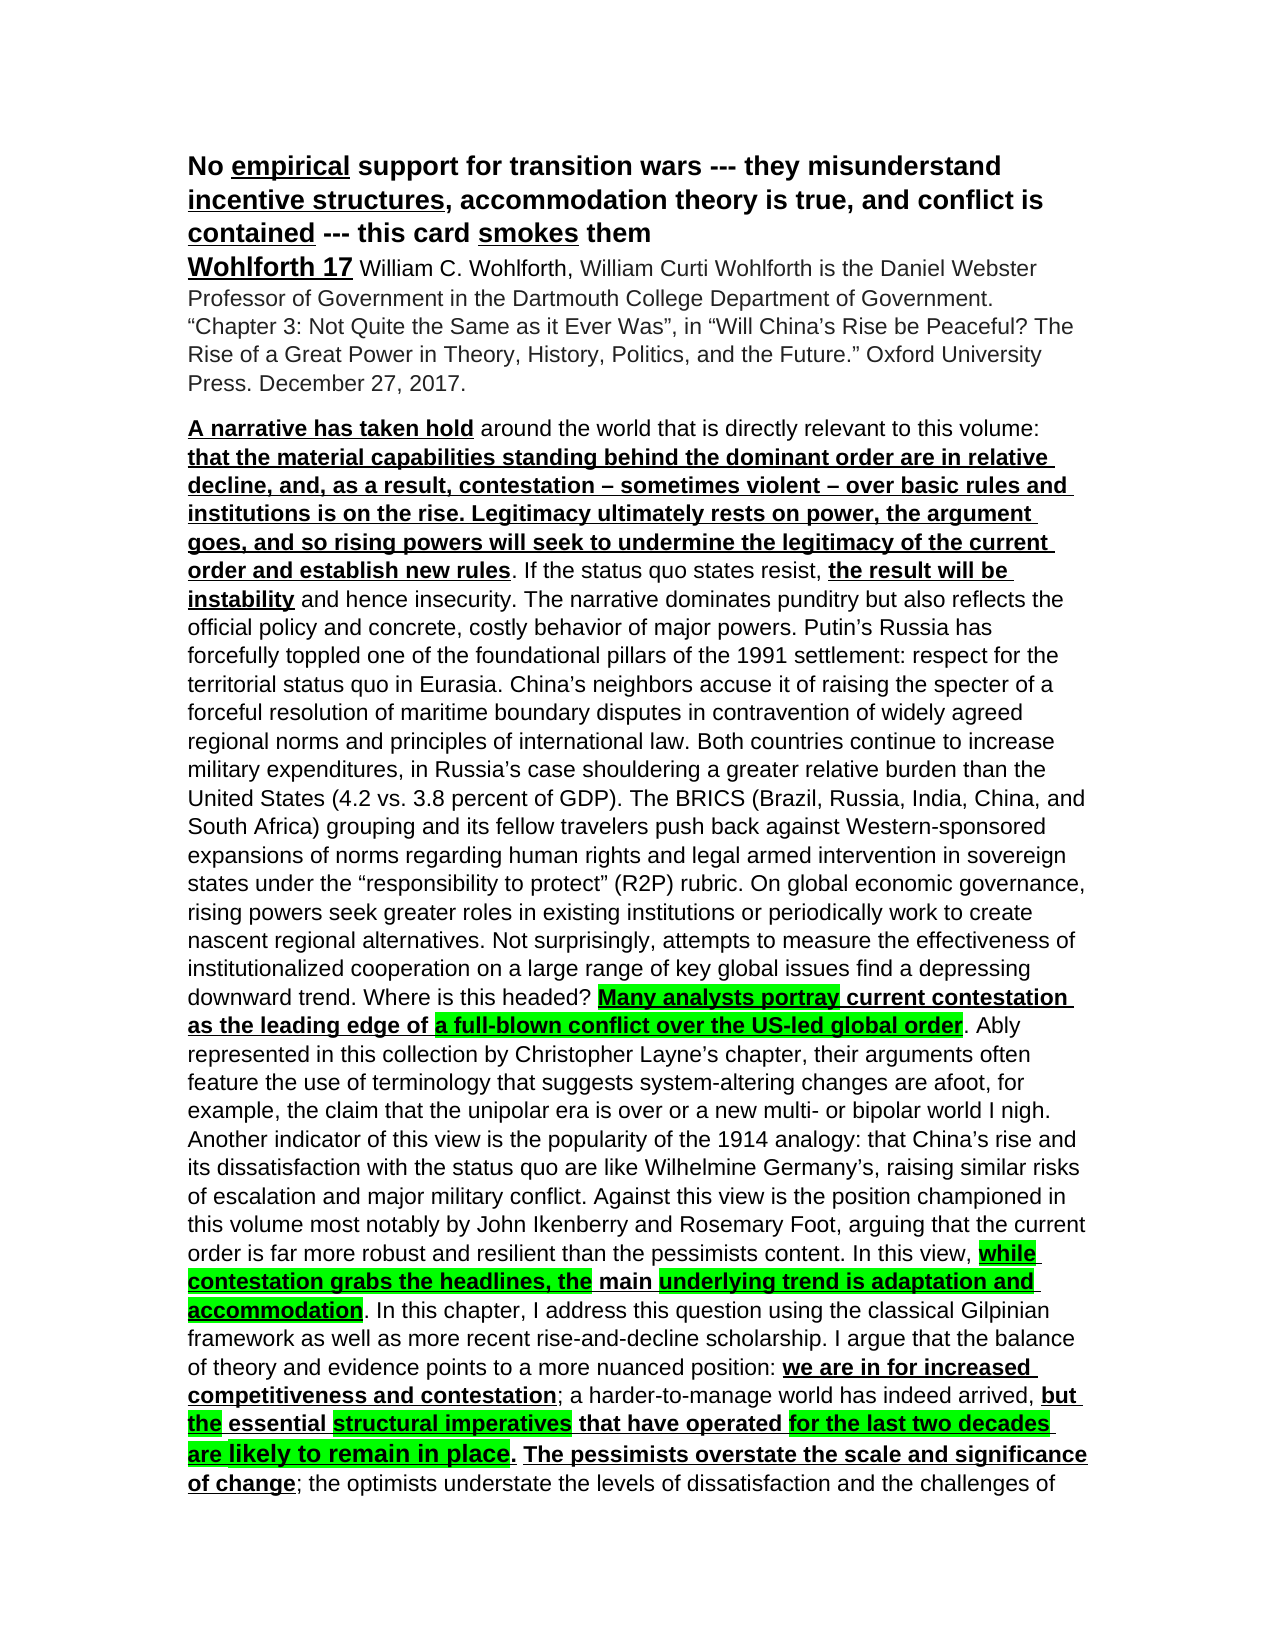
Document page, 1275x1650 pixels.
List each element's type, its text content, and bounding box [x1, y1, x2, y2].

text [187, 415, 1087, 1496]
text Wohlforth 17 William C. Wohlforth, William Curti Wohlforth is the Daniel Webster Professor of Government in the Dartmouth College Department of Government. “Chapter 3: Not Quite the Same as it Ever Was”, in “Will China’s Rise be Peaceful? The Rise of a Great Power in Theory, History, Politics, and the Future.” Oxford University Press. December 27, 2017. [187, 251, 1087, 396]
subtitle No empirical support for transition wars --- they misunderstand incentive structures, accommodation theory is true, and conflict is contained --- this card smokes them [187, 150, 1087, 249]
